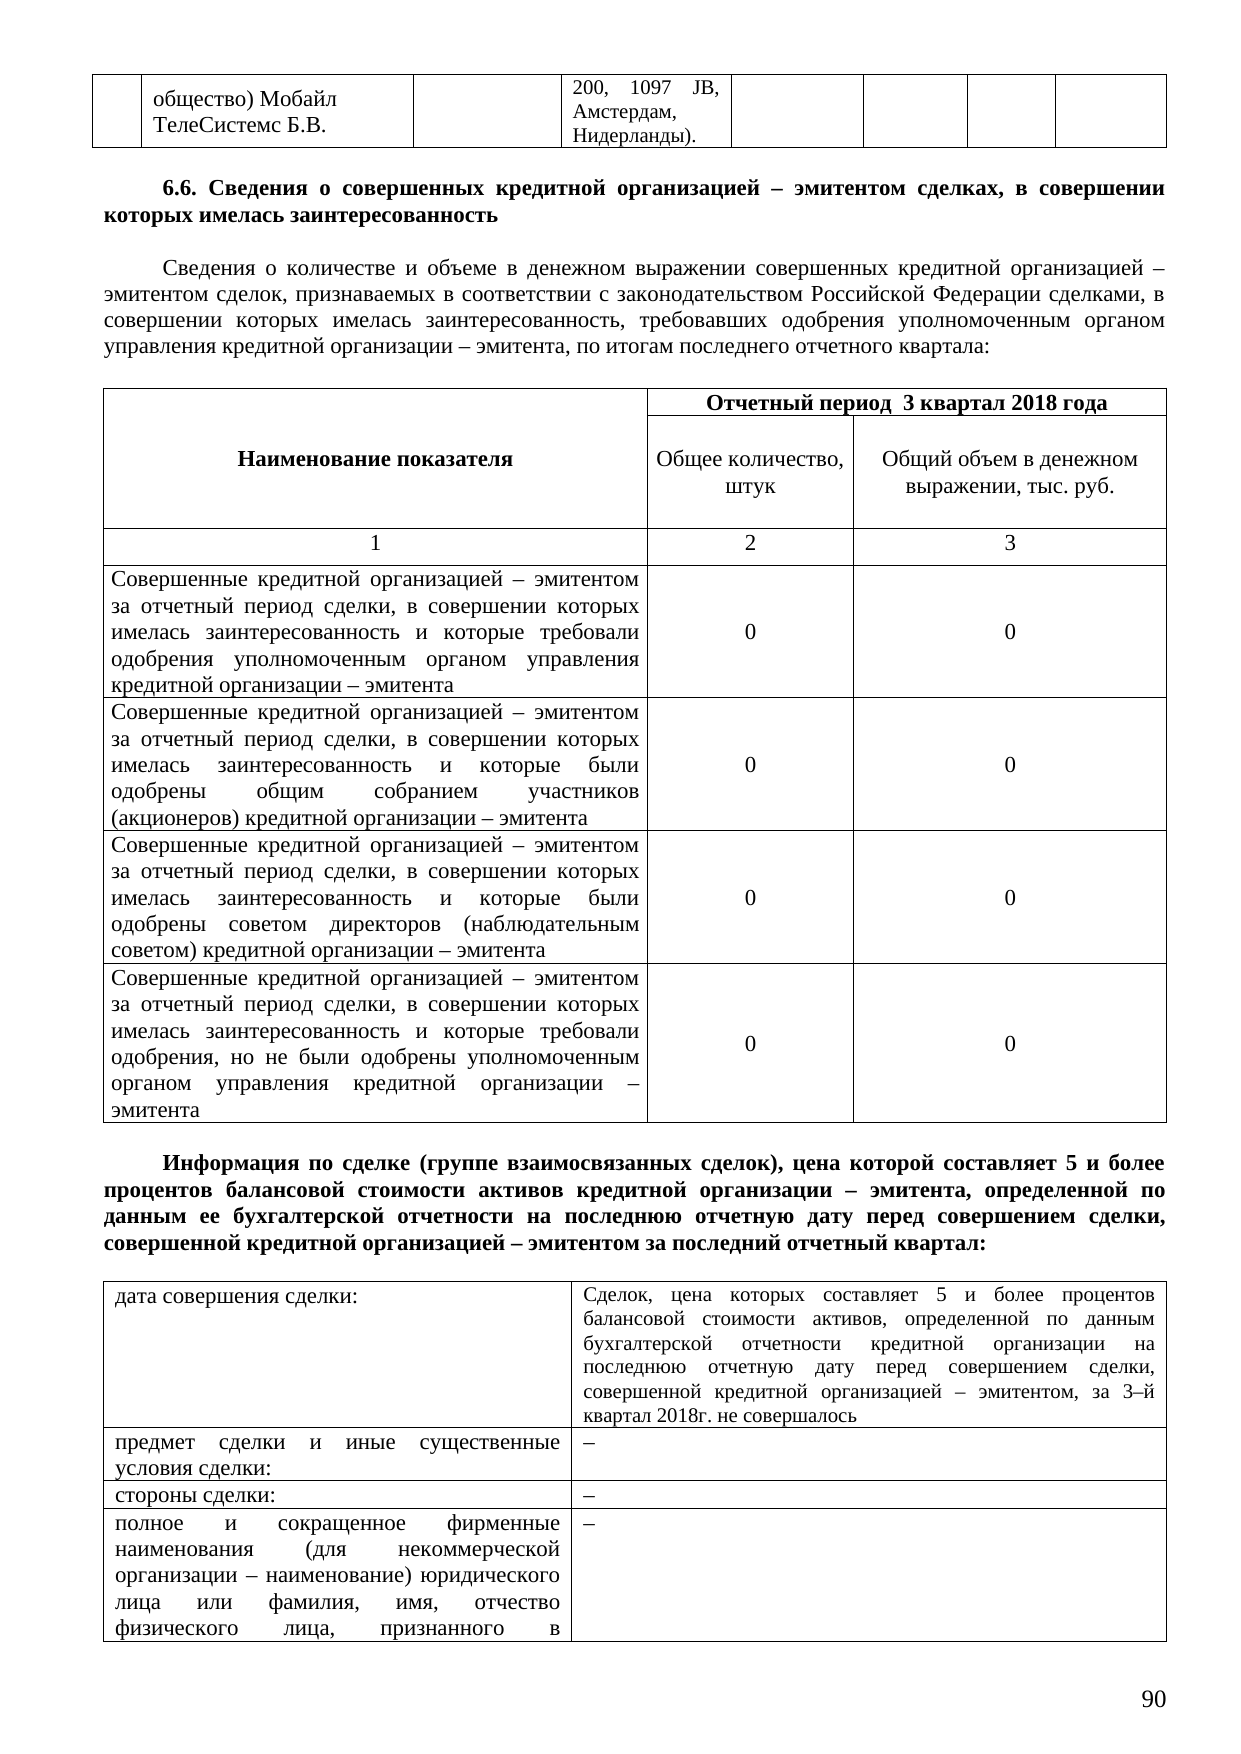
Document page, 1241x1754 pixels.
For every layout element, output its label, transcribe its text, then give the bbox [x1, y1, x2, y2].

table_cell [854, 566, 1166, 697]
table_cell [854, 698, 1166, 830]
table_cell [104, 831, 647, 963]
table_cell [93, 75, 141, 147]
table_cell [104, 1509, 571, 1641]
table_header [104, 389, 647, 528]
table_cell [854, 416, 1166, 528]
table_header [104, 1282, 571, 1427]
text 6.6. Сведения о совершенных кредитной организацией – эмитентом сделках, в совершении которых имелась заинтересованность [103, 174, 1167, 227]
text Информация по сделке (группе взаимосвязанных сделок), цена которой составляет 5 и более процентов балансовой стоимости активов кредитной организации – эмитента, определенной по данным ее бухгалтерской отчетности на последнюю отчетную дату перед совершением сделки, совершенной кредитной организацией – эмитентом за последний отчетный квартал: [103, 1149, 1167, 1255]
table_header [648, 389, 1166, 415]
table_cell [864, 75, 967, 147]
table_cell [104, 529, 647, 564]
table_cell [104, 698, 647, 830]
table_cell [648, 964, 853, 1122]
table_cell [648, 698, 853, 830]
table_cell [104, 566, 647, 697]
text Сведения о количестве и объеме в денежном выражении совершенных кредитной организацией – эмитентом сделок, признаваемых в соответствии с законодательством Российской Федерации сделками, в совершении которых имелась заинтересованность, требовавших одобрения уполномоченным органом управления кредитной организации – эмитента, по итогам последнего отчетного квартала: [103, 253, 1167, 359]
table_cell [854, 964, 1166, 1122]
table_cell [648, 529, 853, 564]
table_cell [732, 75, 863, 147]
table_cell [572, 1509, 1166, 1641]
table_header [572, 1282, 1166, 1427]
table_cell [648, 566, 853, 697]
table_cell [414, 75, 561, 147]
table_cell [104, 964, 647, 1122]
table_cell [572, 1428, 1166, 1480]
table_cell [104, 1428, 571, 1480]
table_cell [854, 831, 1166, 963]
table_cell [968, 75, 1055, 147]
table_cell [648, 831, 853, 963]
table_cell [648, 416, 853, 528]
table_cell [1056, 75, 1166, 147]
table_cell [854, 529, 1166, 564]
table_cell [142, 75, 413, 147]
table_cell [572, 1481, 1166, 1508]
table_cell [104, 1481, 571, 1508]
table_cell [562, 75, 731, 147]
